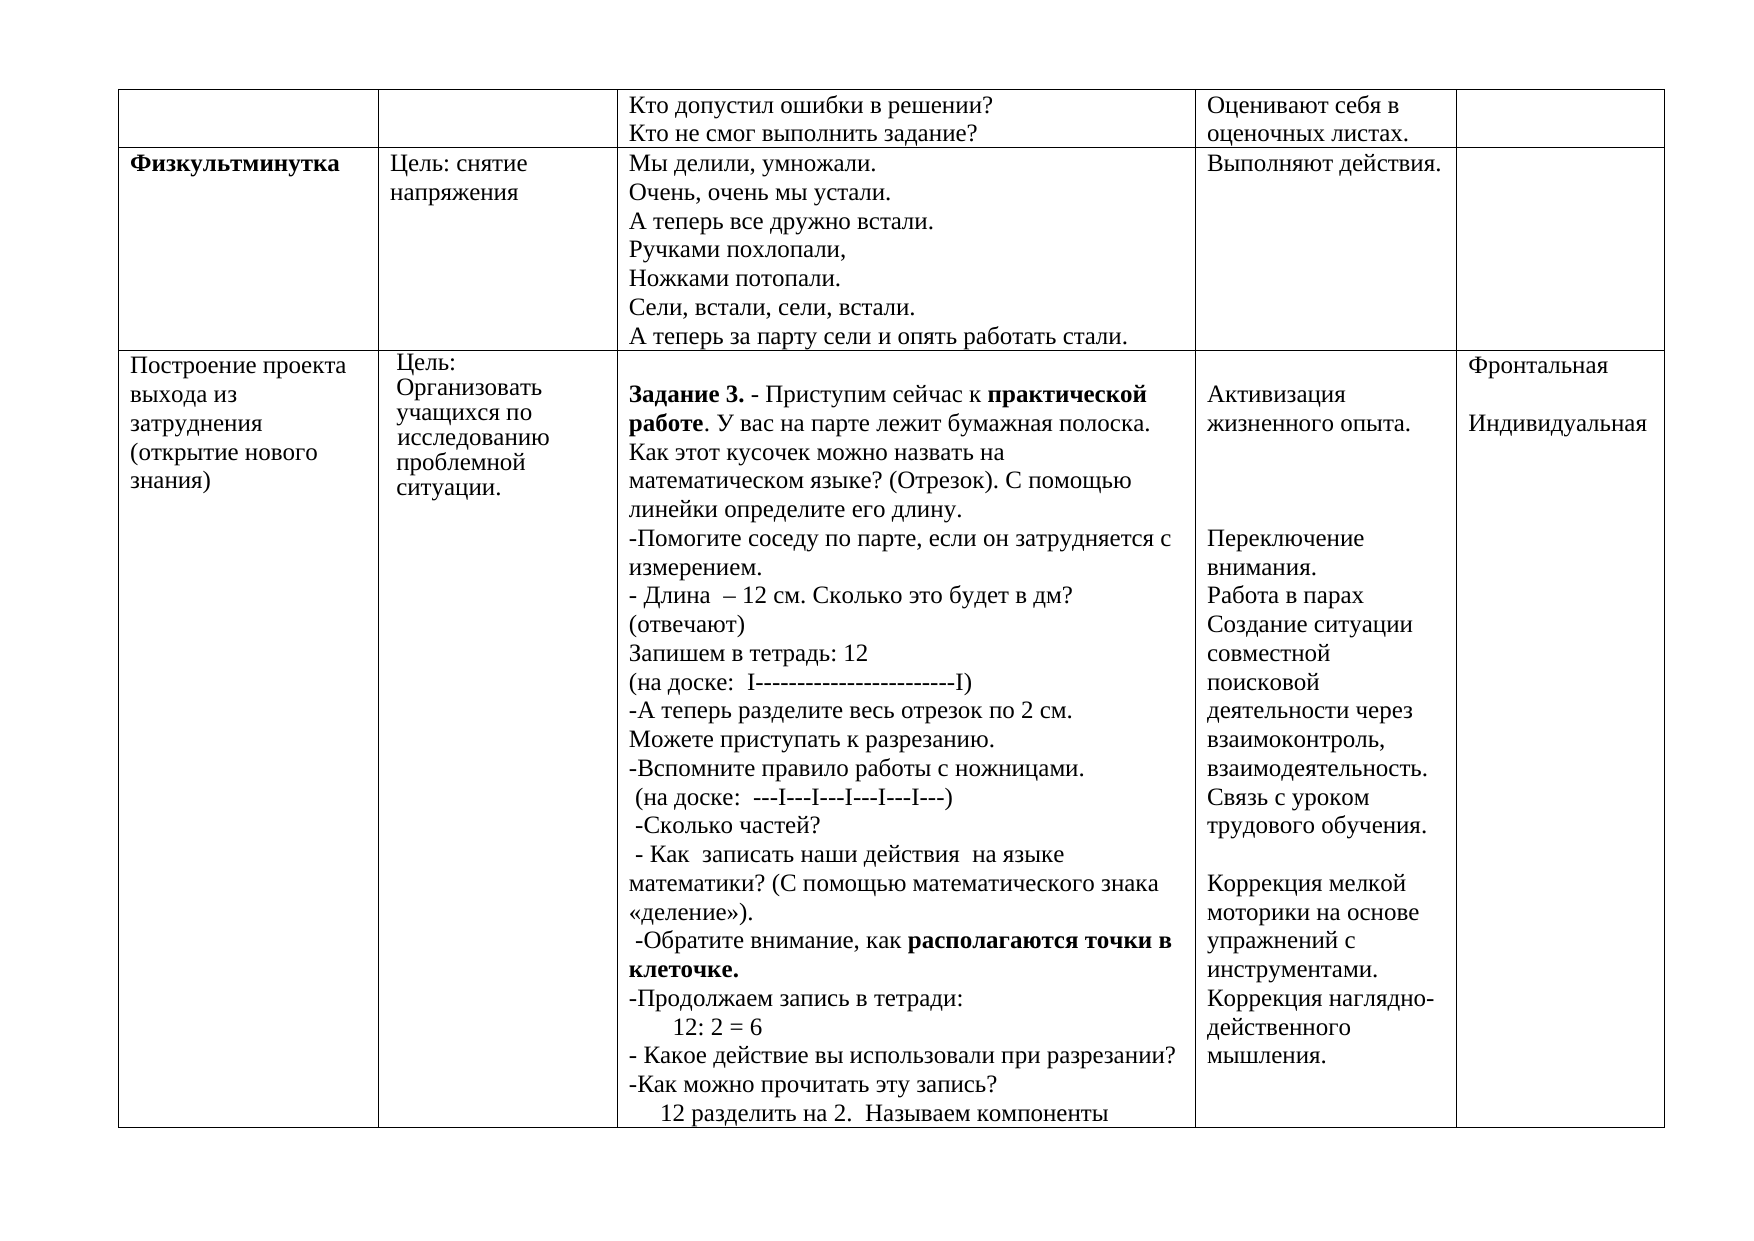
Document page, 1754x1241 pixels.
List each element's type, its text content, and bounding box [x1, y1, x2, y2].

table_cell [379, 351, 617, 1127]
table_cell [119, 351, 378, 1127]
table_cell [1196, 351, 1456, 1127]
table_cell Цель: снятие напряжения [379, 148, 617, 349]
table_cell [1457, 90, 1664, 147]
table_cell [618, 90, 1195, 147]
table_cell Физкультминутка [119, 148, 378, 349]
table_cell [1457, 351, 1664, 1127]
table_cell [1457, 148, 1664, 349]
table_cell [1196, 90, 1456, 147]
table_cell Мы делили, умножали. Очень, очень мы устали. А теперь все дружно встали. Ручками похлопали, Ножками потопали. Сели, встали, сели, встали. А теперь за парту сели и опять работать стали. [618, 148, 1195, 349]
table_cell [379, 90, 617, 147]
table_cell [119, 90, 378, 147]
table_cell Выполняют действия. [1196, 148, 1456, 349]
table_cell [618, 351, 1195, 1127]
